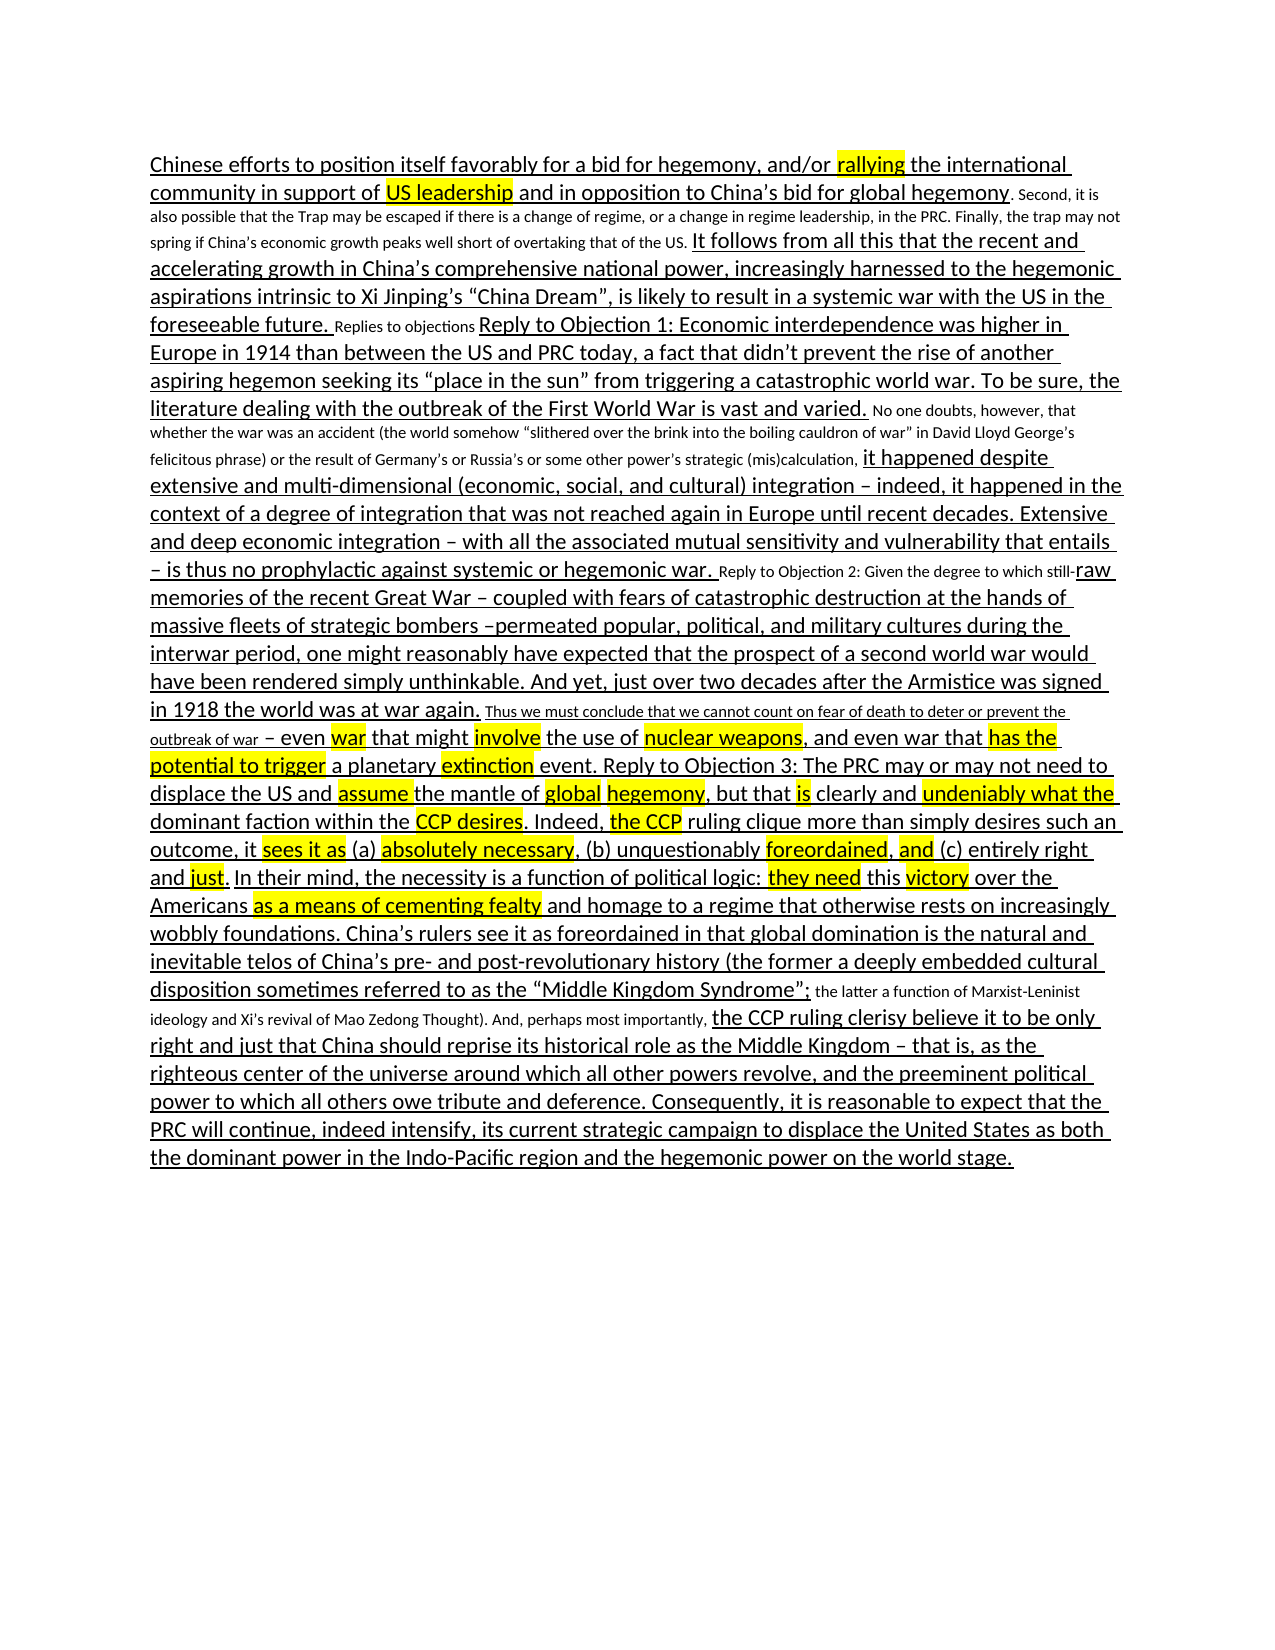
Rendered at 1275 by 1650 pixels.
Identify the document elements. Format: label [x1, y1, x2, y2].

text [150, 150, 1125, 1171]
